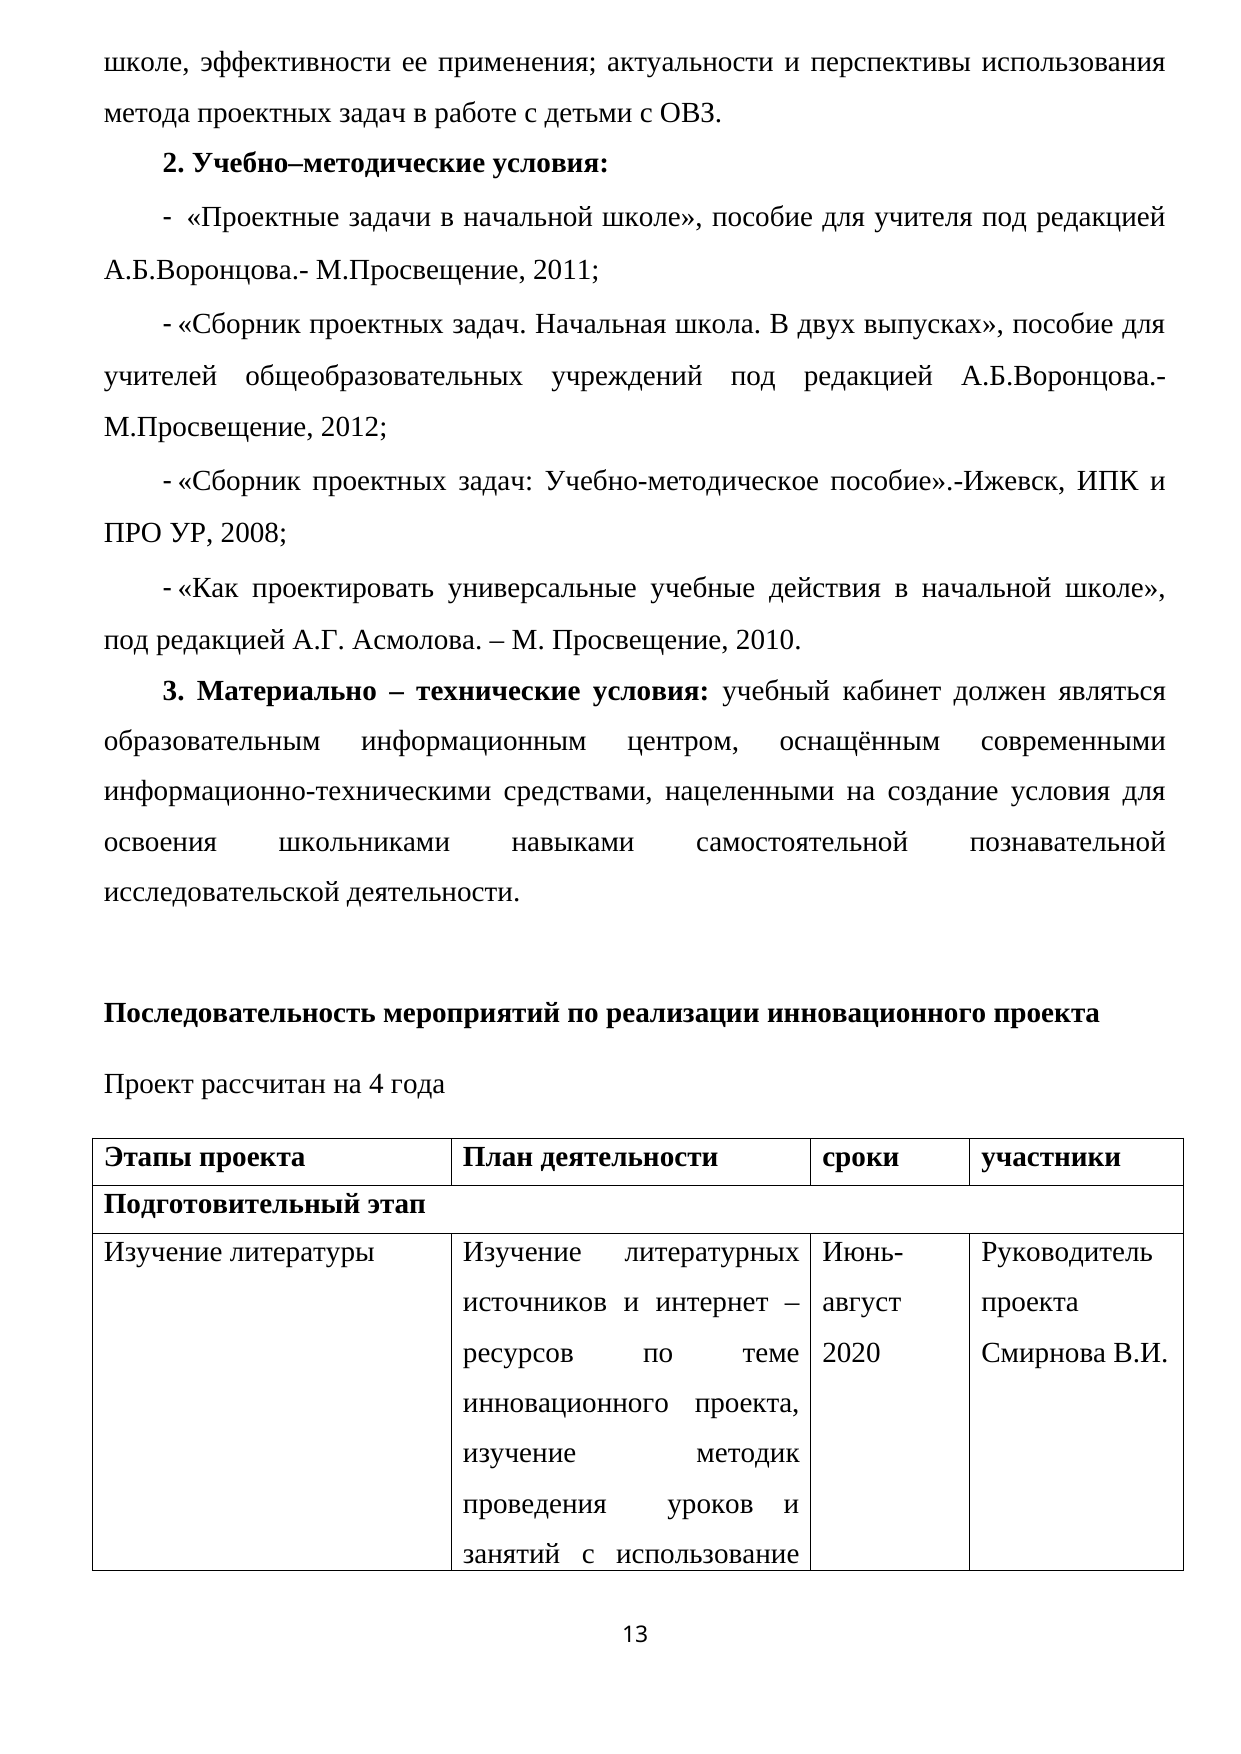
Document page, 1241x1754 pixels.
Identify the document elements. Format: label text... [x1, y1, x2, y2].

text Проект рассчитан на 4 года [103, 1067, 1167, 1100]
table_cell Изучение литературы [93, 1234, 451, 1569]
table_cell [970, 1234, 1183, 1569]
list «Проектные задачи в начальной школе», пособие для учителя под редакцией А.Б.Воронцова.- М.Просвещение, 2011; [103, 195, 1167, 285]
table_cell Июнь-август 2020 [811, 1234, 969, 1569]
text 2. Учебно–методические условия: [103, 145, 1167, 178]
list «Сборник проектных задач: Учебно-методическое пособие».-Ижевск, ИПК и ПРО УР, 2008; [103, 459, 1167, 549]
table_header Этапы проекта [93, 1139, 451, 1185]
text Последовательность мероприятий по реализации инновационного проекта [103, 995, 1167, 1029]
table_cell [452, 1234, 810, 1569]
table_header сроки [811, 1139, 969, 1185]
table_header участники [970, 1139, 1183, 1185]
list «Как проектировать универсальные учебные действия в начальной школе», под редакцией А.Г. Асмолова. – М. Просвещение, 2010. [103, 566, 1167, 656]
list «Сборник проектных задач. Начальная школа. В двух выпусках», пособие для учителей общеобразовательных учреждений под редакцией А.Б.Воронцова.- М.Просвещение, 2012; [103, 302, 1167, 442]
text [103, 44, 1167, 128]
table_cell Подготовительный этап [93, 1186, 1183, 1233]
text 3. Материально – технические условия: учебный кабинет должен являться образовательным информационным центром, оснащённым современными информационно-техническими средствами, нацеленными на создание условия для освоения школьниками навыками самостоятельной познавательной исследовательской деятельности. [103, 673, 1167, 907]
table_header План деятельности [452, 1139, 810, 1185]
